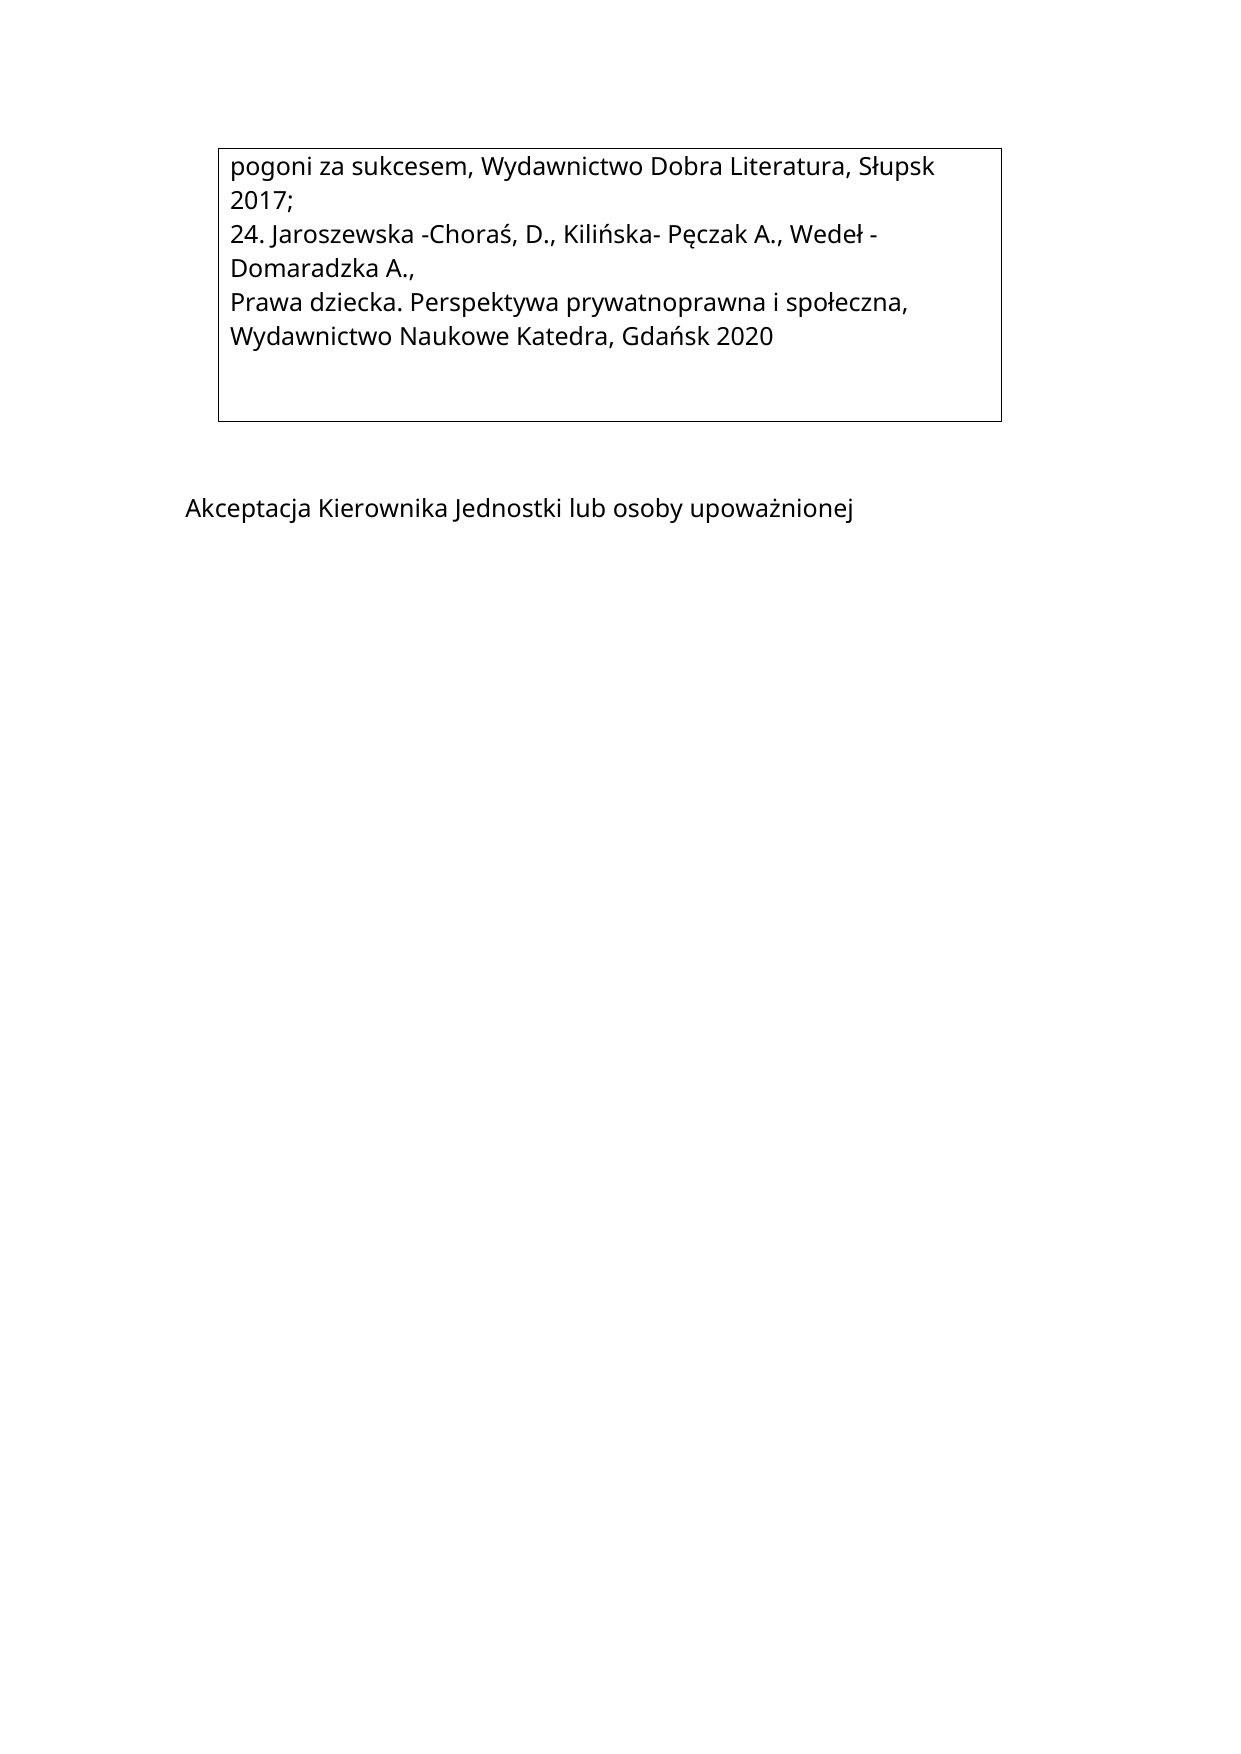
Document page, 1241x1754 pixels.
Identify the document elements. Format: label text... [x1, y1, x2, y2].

text Akceptacja Kierownika Jednostki lub osoby upoważnionej [185, 490, 1093, 524]
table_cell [219, 149, 1001, 421]
